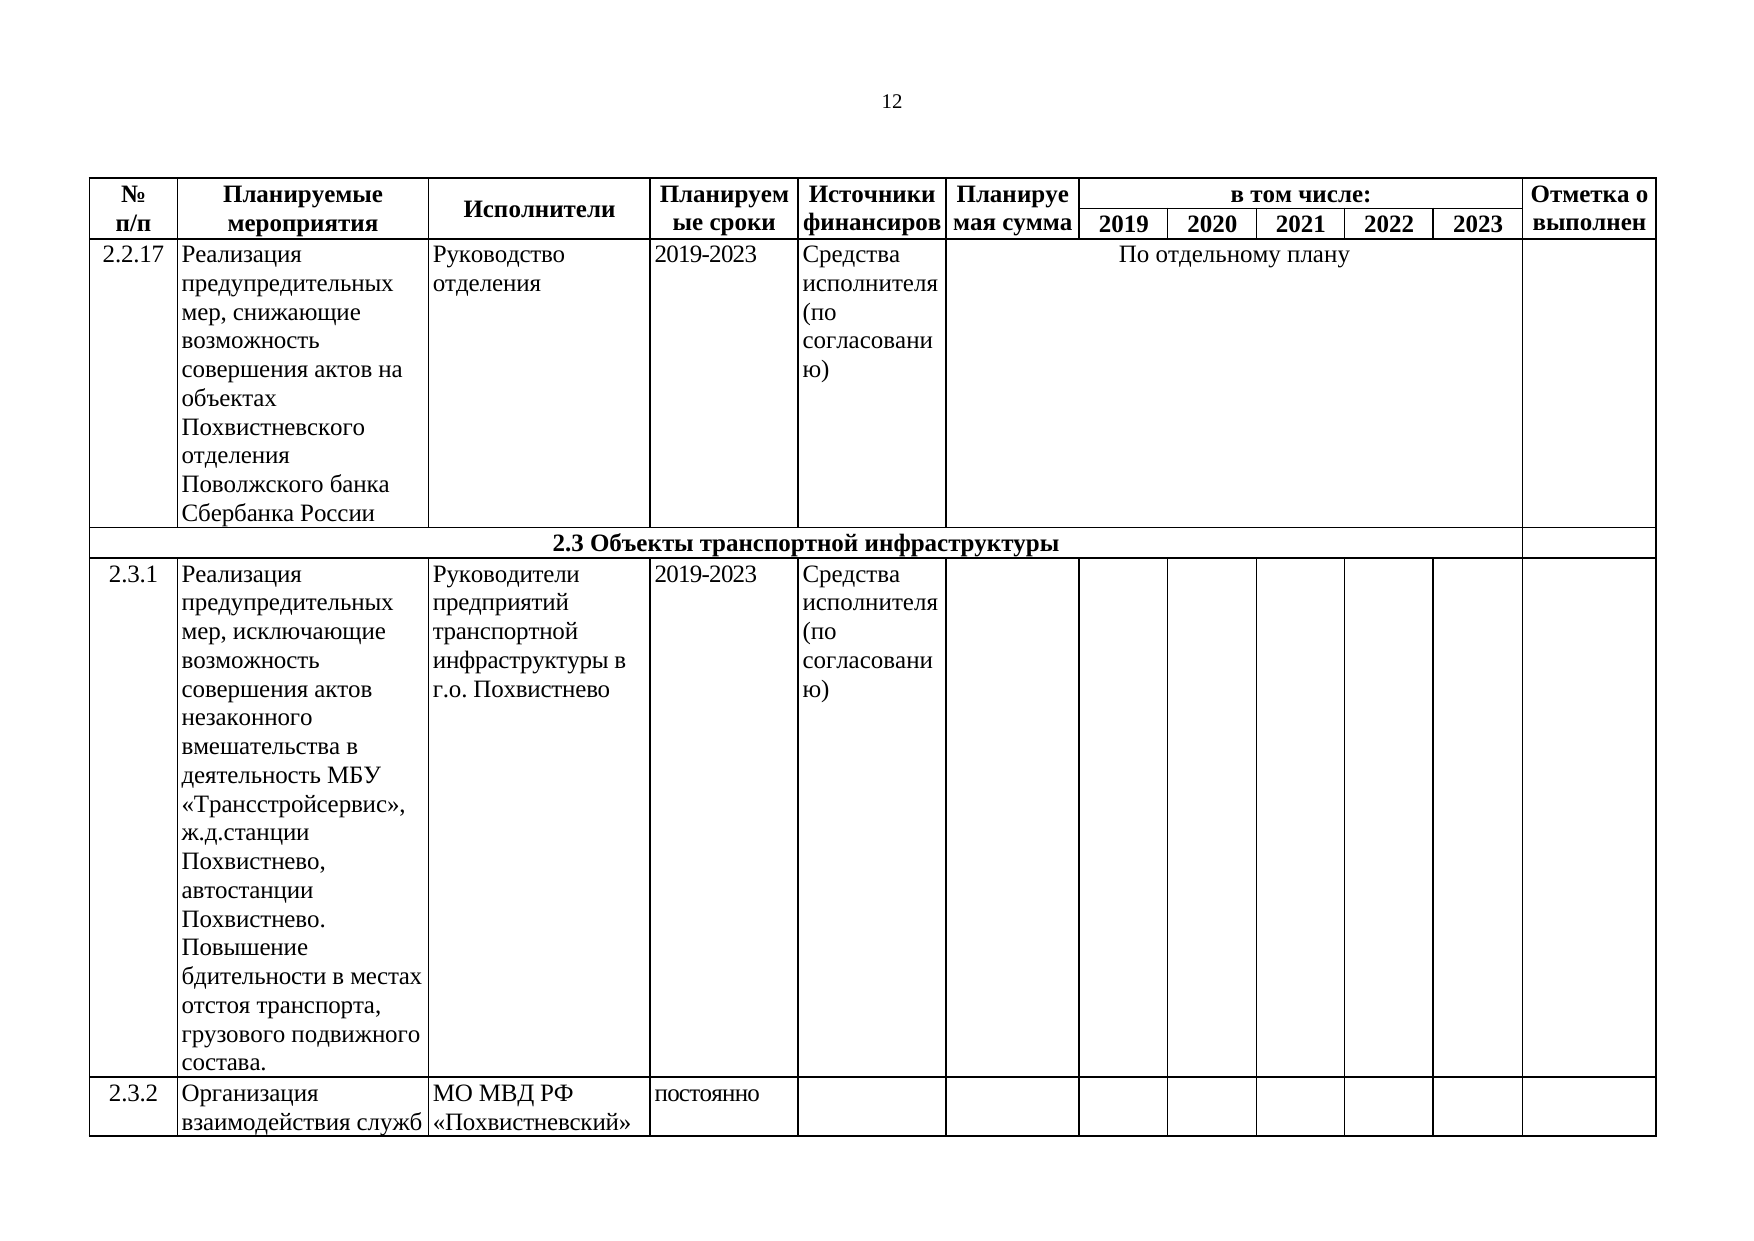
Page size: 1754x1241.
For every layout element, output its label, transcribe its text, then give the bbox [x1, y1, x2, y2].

table_cell [947, 1078, 1078, 1135]
table_cell 2.2.17 [90, 240, 177, 527]
table_header Исполнители [429, 179, 649, 238]
table_cell По отдельному плану [947, 240, 1522, 527]
table_cell [1345, 559, 1432, 1076]
table_cell [1523, 559, 1655, 1076]
table_cell Руководители предприятий транспортной инфраструктуры в г.о. Похвистнево [429, 559, 649, 1076]
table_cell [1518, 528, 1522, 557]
table_cell [1168, 559, 1256, 1076]
table_cell [1434, 559, 1522, 1076]
table_cell [1523, 528, 1527, 557]
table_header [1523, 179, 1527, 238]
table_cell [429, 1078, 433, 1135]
table_header № п/п [90, 179, 177, 238]
table_cell [1080, 559, 1167, 1076]
table_cell [1080, 1078, 1167, 1135]
table_cell [1257, 1078, 1344, 1135]
table_cell Средства исполнителя (по согласованию) [799, 240, 945, 527]
table_cell [1345, 1078, 1432, 1135]
table_cell 2.3.2 [90, 1078, 177, 1135]
table_cell [947, 559, 1078, 1076]
table_cell [1434, 1078, 1522, 1135]
table_cell Средства исполнителя (по согласованию) [799, 559, 945, 1076]
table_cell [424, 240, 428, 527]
table_cell постоянно [651, 1078, 797, 1135]
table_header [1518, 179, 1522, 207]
table_cell Руководство отделения [429, 240, 649, 527]
table_cell 2019-2023 [651, 240, 797, 527]
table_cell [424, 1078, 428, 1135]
table_header Планируемые мероприятия [178, 179, 428, 238]
table_cell [1523, 1078, 1655, 1135]
table_cell 2.3.1 [90, 559, 177, 1076]
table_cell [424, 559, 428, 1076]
table_cell [1523, 240, 1655, 527]
table_cell 2019-2023 [651, 559, 797, 1076]
table_cell [1257, 559, 1344, 1076]
table_cell [1168, 1078, 1256, 1135]
table_cell [799, 1078, 945, 1135]
